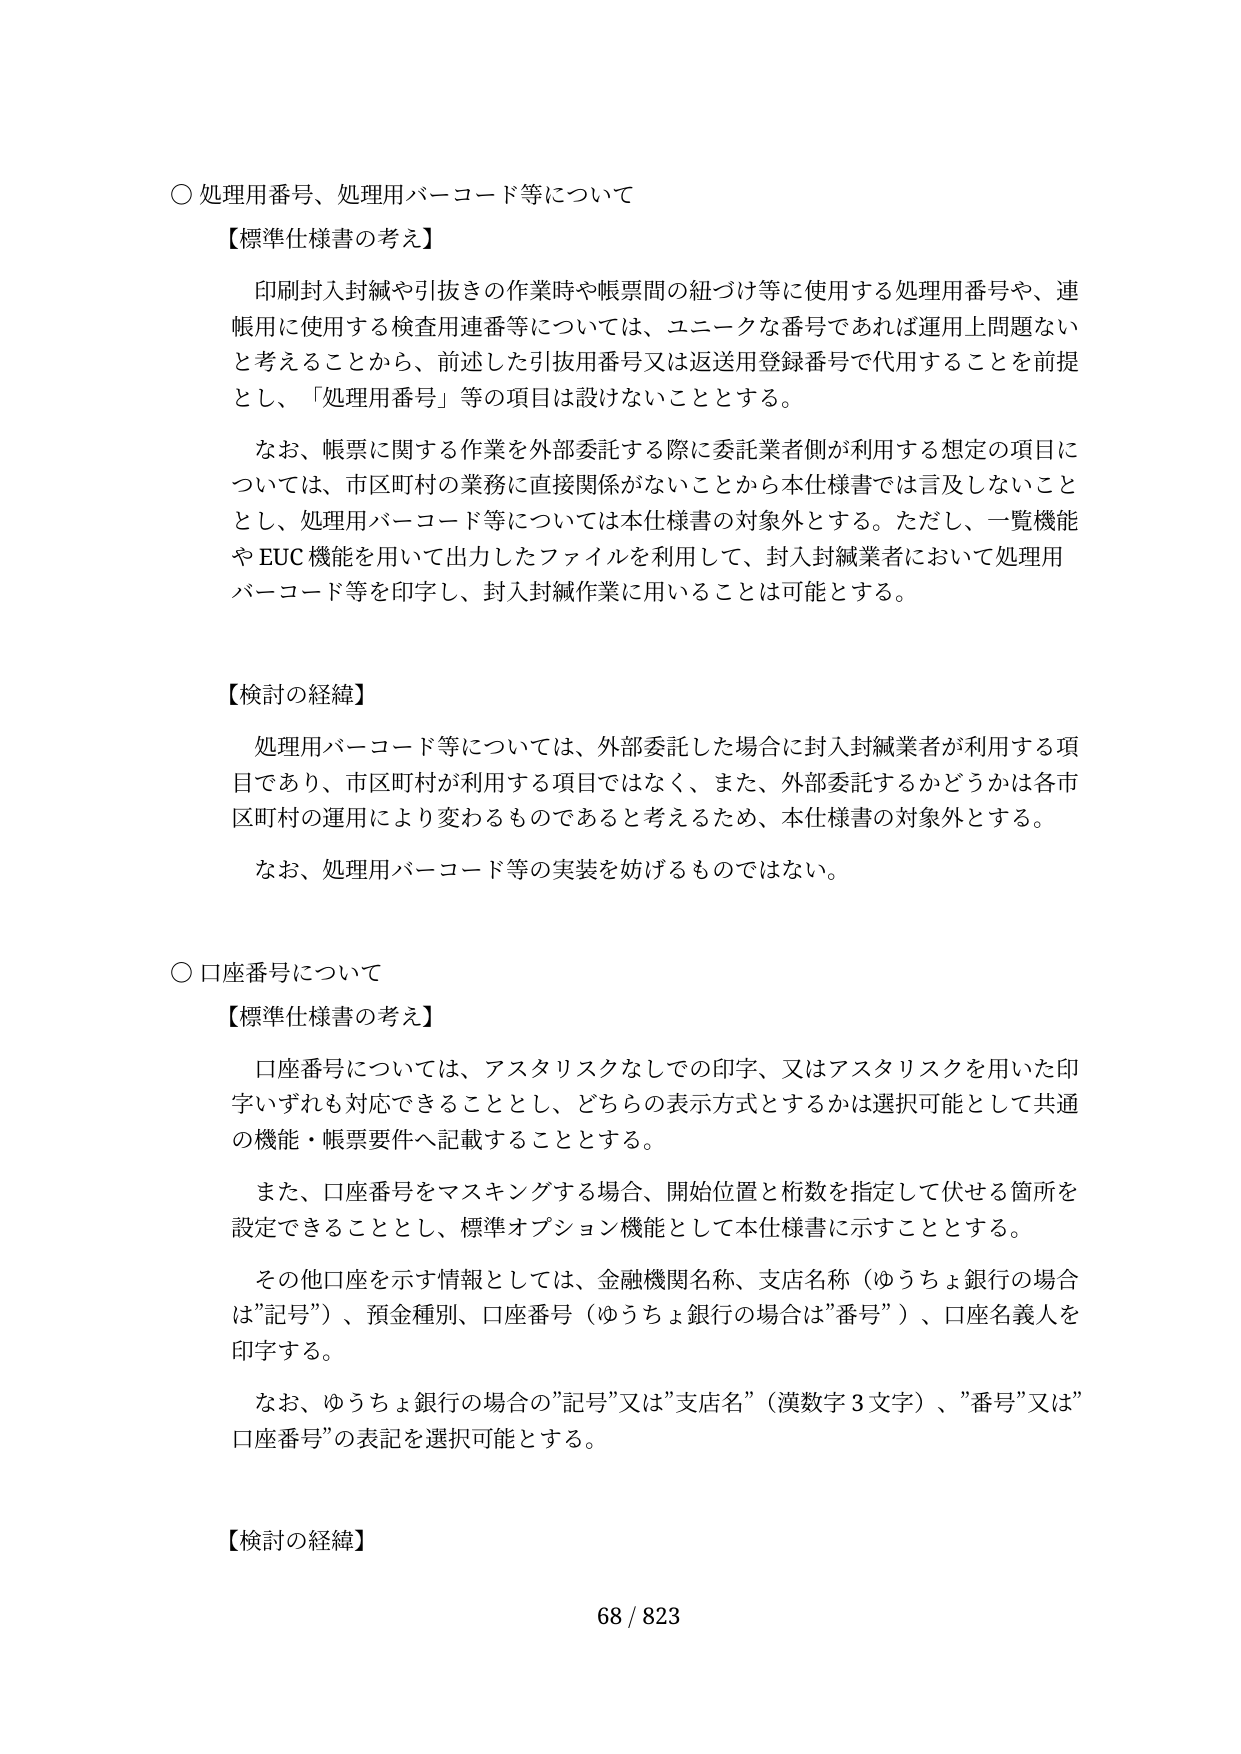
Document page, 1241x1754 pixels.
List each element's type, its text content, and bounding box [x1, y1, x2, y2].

list 印刷封入封緘や引抜きの作業時や帳票間の紐づけ等に使用する処理用番号や、連帳用に使用する検査用連番等については、ユニークな番号であれば運用上問題ないと考えることから、前述した引抜用番号又は返送用登録番号で代用することを前提とし、「処理用番号」等の項目は設けないこととする。 [231, 273, 1092, 413]
text 〇 処理用番号、処理用バーコード等について [171, 177, 1092, 210]
list なお、処理用バーコード等の実装を妨げるものではない。 [231, 852, 1092, 885]
list 処理用バーコード等については、外部委託した場合に封入封緘業者が利用する項目であり、市区町村が利用する項目ではなく、また、外部委託するかどうかは各市区町村の運用により変わるものであると考えるため、本仕様書の対象外とする。 [231, 729, 1092, 833]
list また、口座番号をマスキングする場合、開始位置と桁数を指定して伏せる箇所を設定できることとし、標準オプション機能として本仕様書に示すこととする。 [231, 1174, 1092, 1243]
list なお、ゆうちょ銀行の場合の”記号”又は”支店名”（漢数字3文字）、”番号”又は”口座番号”の表記を選択可能とする。 [231, 1385, 1092, 1454]
text 【検討の経緯】 [193, 1523, 1092, 1556]
list その他口座を示す情報としては、金融機関名称、支店名称（ゆうちょ銀行の場合は”記号”）、預金種別、口座番号（ゆうちょ銀行の場合は”番号” ）、口座名義人を印字する。 [231, 1262, 1092, 1366]
list なお、帳票に関する作業を外部委託する際に委託業者側が利用する想定の項目については、市区町村の業務に直接関係がないことから本仕様書では言及しないこととし、処理用バーコード等については本仕様書の対象外とする。ただし、一覧機能やEUC機能を用いて出力したファイルを利用して、封入封緘業者において処理用バーコード等を印字し、封入封緘作業に用いることは可能とする。 [231, 432, 1092, 607]
list 口座番号については、アスタリスクなしでの印字、又はアスタリスクを用いた印字いずれも対応できることとし、どちらの表示方式とするかは選択可能として共通の機能・帳票要件へ記載することとする。 [231, 1051, 1092, 1155]
text 〇 口座番号について [171, 955, 1092, 988]
text 【標準仕様書の考え】 [193, 999, 1092, 1032]
text 【標準仕様書の考え】 [193, 221, 1092, 254]
text 【検討の経緯】 [193, 677, 1092, 710]
